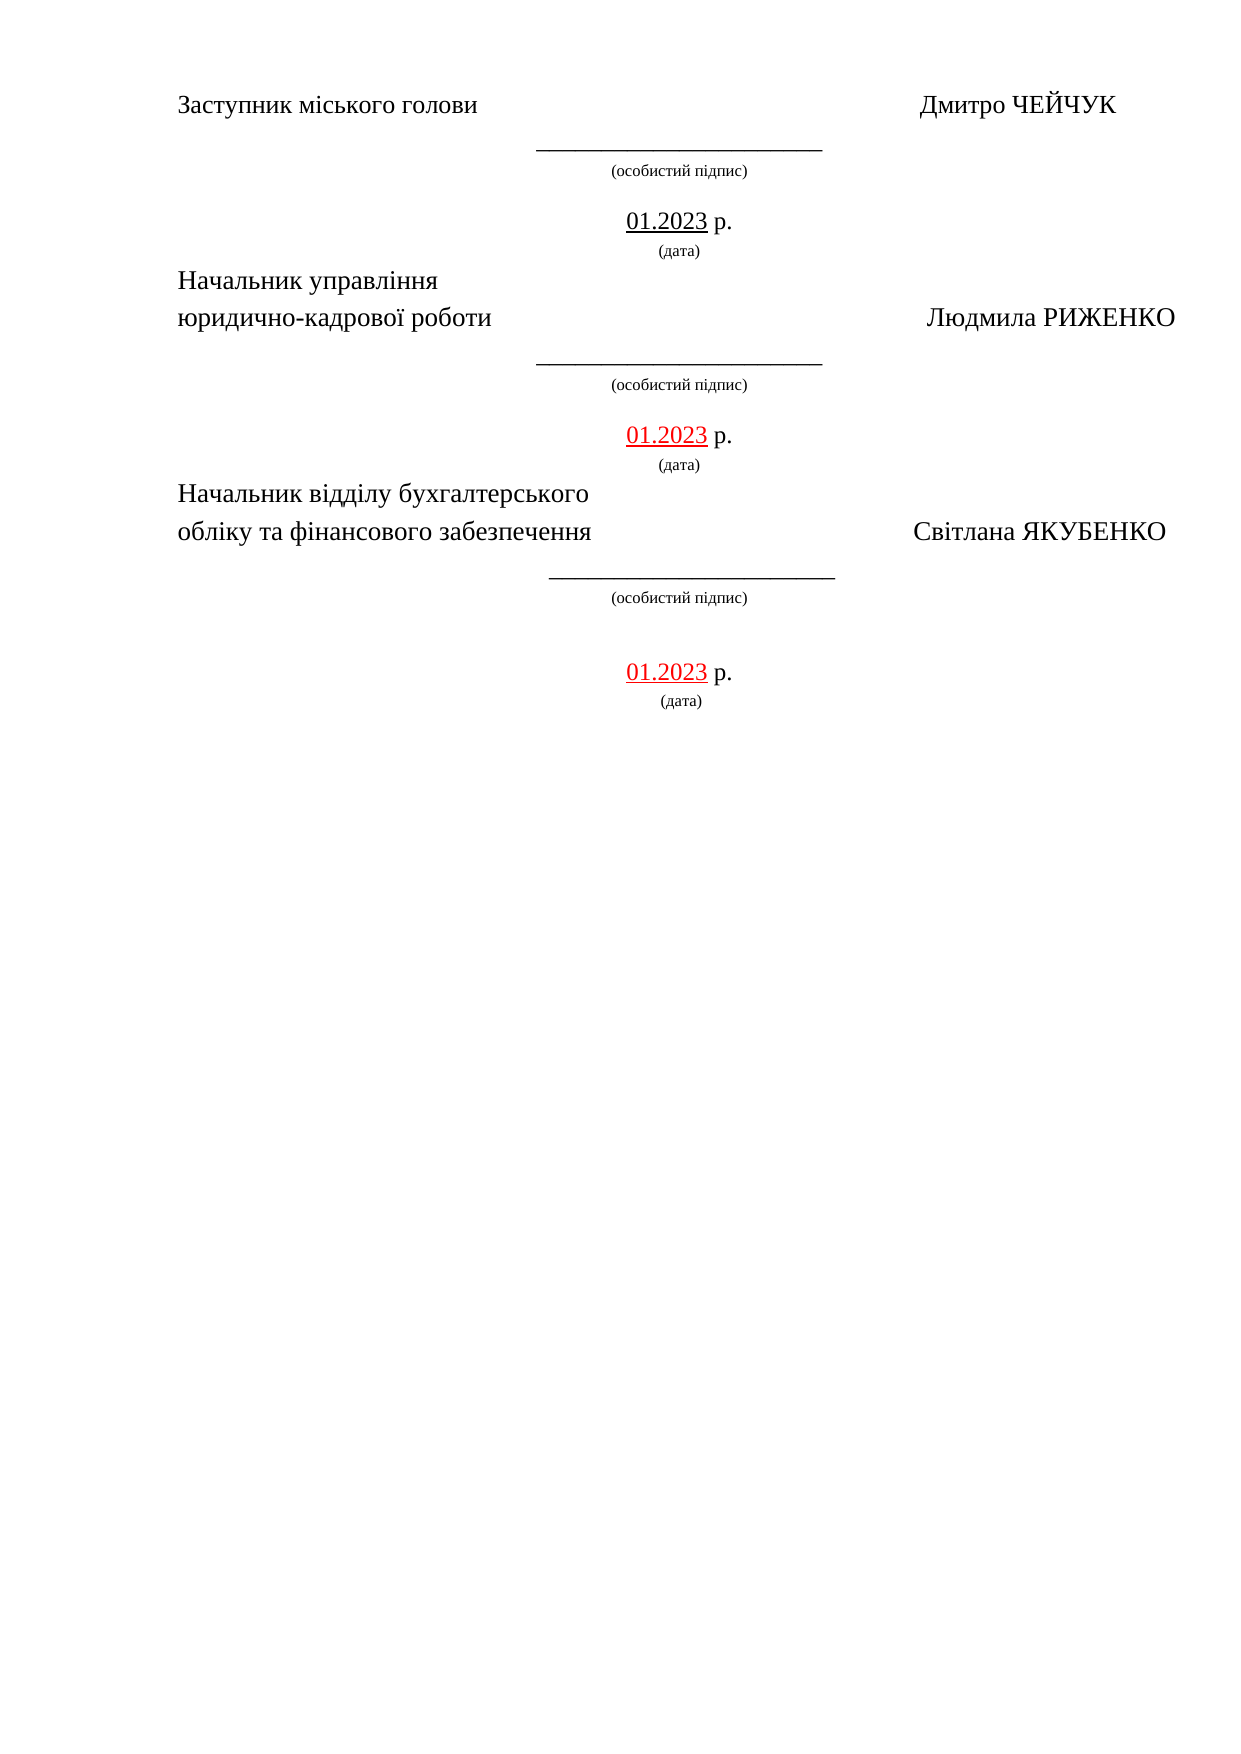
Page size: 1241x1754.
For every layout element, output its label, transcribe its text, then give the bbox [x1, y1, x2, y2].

text Начальник відділу бухгалтерського [177, 477, 1181, 509]
text ______________________ [177, 552, 1181, 582]
text (особистий підпис) [177, 161, 1181, 180]
text юридично-кадрової роботи Людмила РИЖЕНКО [177, 301, 1181, 332]
text (дата) [177, 241, 1181, 260]
text 01.2023 р. [177, 420, 1181, 449]
text ______________________ [177, 338, 1181, 368]
text Заступник міського голови Дмитро ЧЕЙЧУК [177, 89, 1181, 119]
text Начальник управління [177, 264, 1181, 295]
text (особистий підпис) [177, 588, 1181, 607]
text обліку та фінансового забезпечення Світлана ЯКУБЕНКО [177, 515, 1181, 546]
text 01.2023 р. [177, 206, 1181, 235]
text (дата) [177, 691, 1181, 710]
text 01.2023 р. [177, 657, 1181, 686]
text (дата) [177, 454, 1181, 474]
text (особистий підпис) [177, 374, 1181, 393]
text ______________________ [177, 124, 1181, 154]
